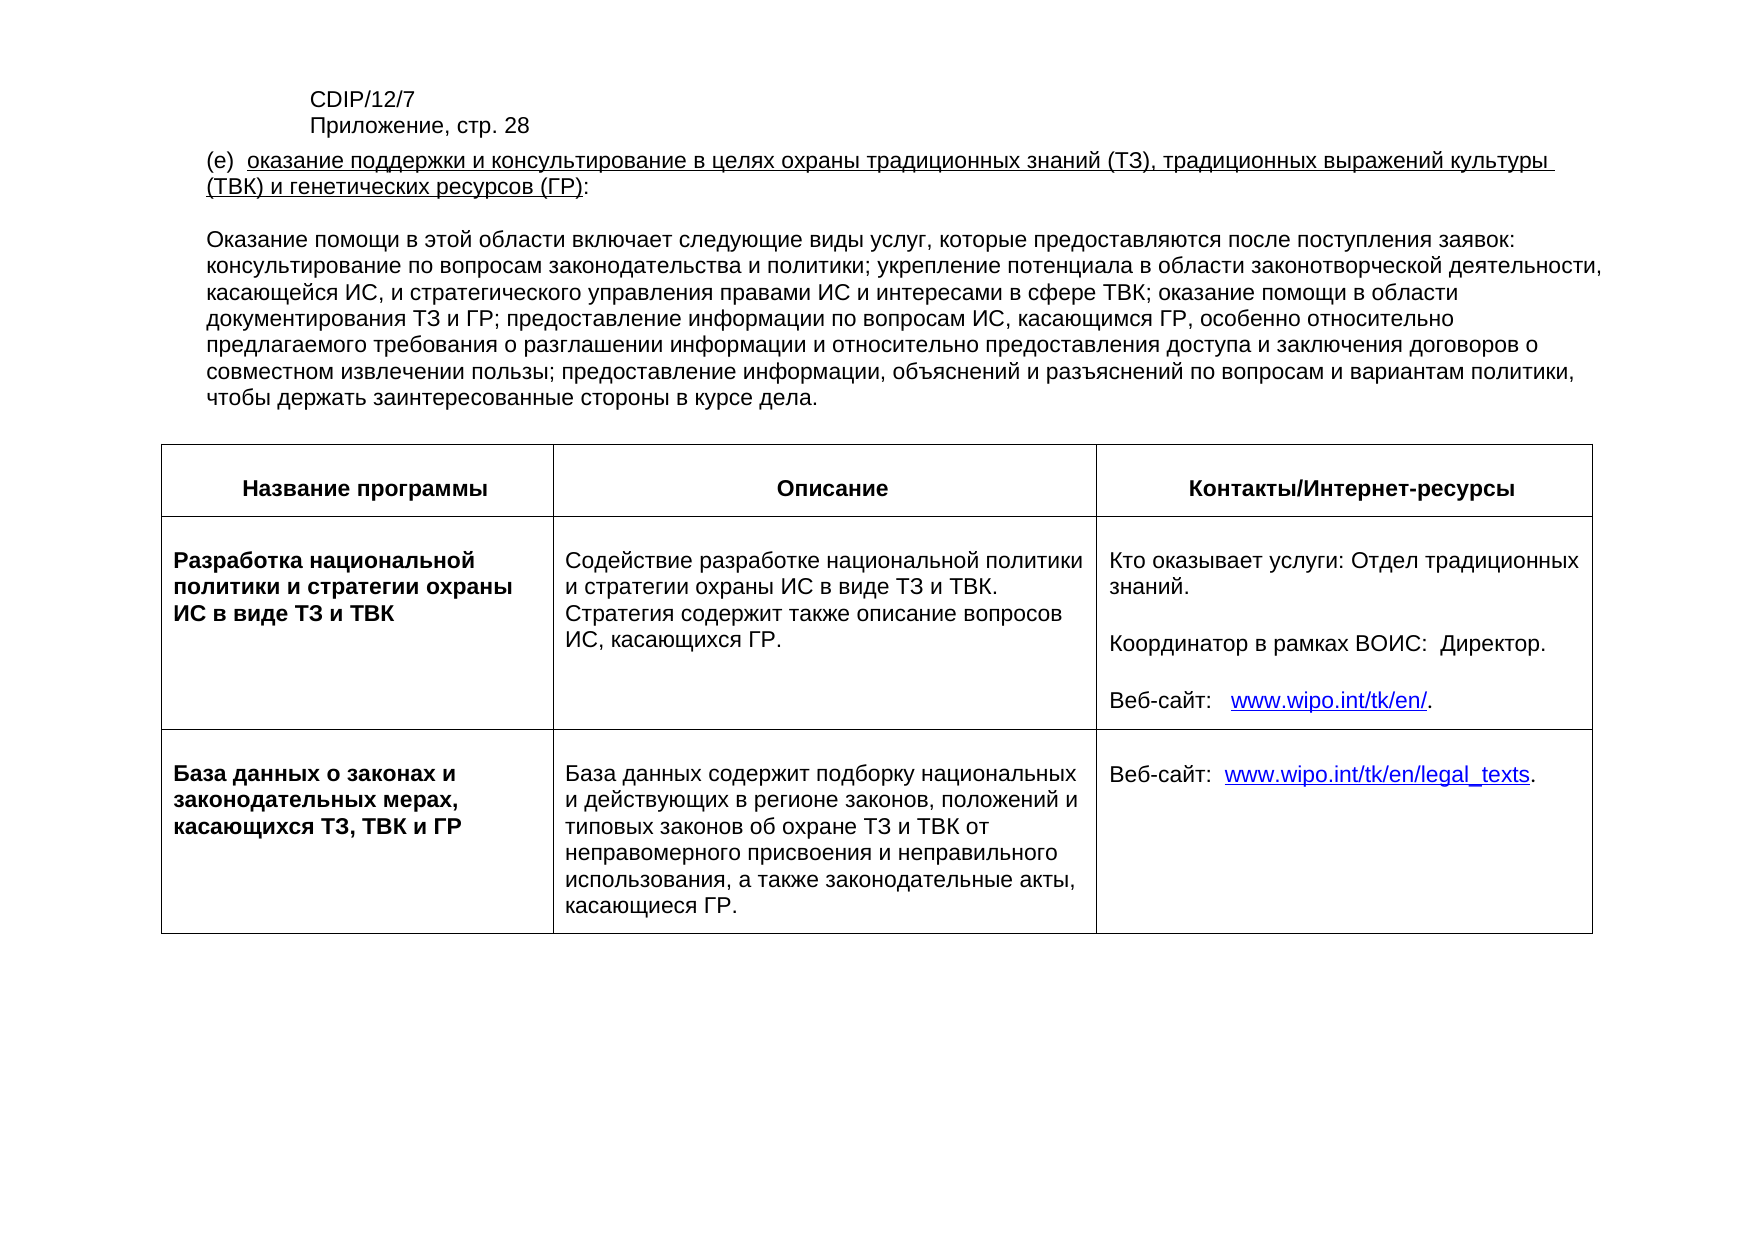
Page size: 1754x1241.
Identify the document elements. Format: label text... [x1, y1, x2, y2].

table_header Контакты/Интернет-ресурсы [1097, 445, 1592, 516]
table_header Описание [554, 445, 1096, 516]
text (e) оказание поддержки и консультирование в целях охраны традиционных знаний (ТЗ), традиционных выражений культуры (ТВК) и генетических ресурсов (ГР): [206, 147, 1607, 200]
text Оказание помощи в этой области включает следующие виды услуг, которые предоставляются после поступления заявок: консультирование по вопросам законодательства и политики; укрепление потенциала в области законотворческой деятельности, касающейся ИС, и стратегического управления правами ИС и интересами в сфере ТВК; оказание помощи в области документирования ТЗ и ГР; предоставление информации по вопросам ИС, касающимся ГР, особенно относительно предлагаемого требования о разглашении информации и относительно предоставления доступа и заключения договоров о совместном извлечении пользы; предоставление информации, объяснений и разъяснений по вопросам и вариантам политики, чтобы держать заинтересованные стороны в курсе дела. [206, 226, 1607, 411]
table_cell База данных содержит подборку национальных и действующих в регионе законов, положений и типовых законов об охране ТЗ и ТВК от неправомерного присвоения и неправильного использования, а также законодательные акты, касающиеся ГР. [554, 730, 1096, 933]
table_cell Разработка национальной политики и стратегии охраны ИС в виде ТЗ и ТВК [162, 517, 553, 729]
table_cell Кто оказывает услуги: Отдел традиционных знаний. Координатор в рамках ВОИС: Директор. Веб-сайт: www.wipo.int/tk/en/. [1097, 517, 1592, 729]
table_cell Содействие разработке национальной политики и стратегии охраны ИС в виде ТЗ и ТВК. Стратегия содержит также описание вопросов ИС, касающихся ГР. [554, 517, 1096, 729]
table_cell База данных о законах и законодательных мерах, касающихся ТЗ, ТВК и ГР [162, 730, 553, 933]
table_cell Веб-сайт: www.wipo.int/tk/en/legal_texts. [1097, 730, 1592, 933]
table_header Название программы [162, 445, 553, 516]
